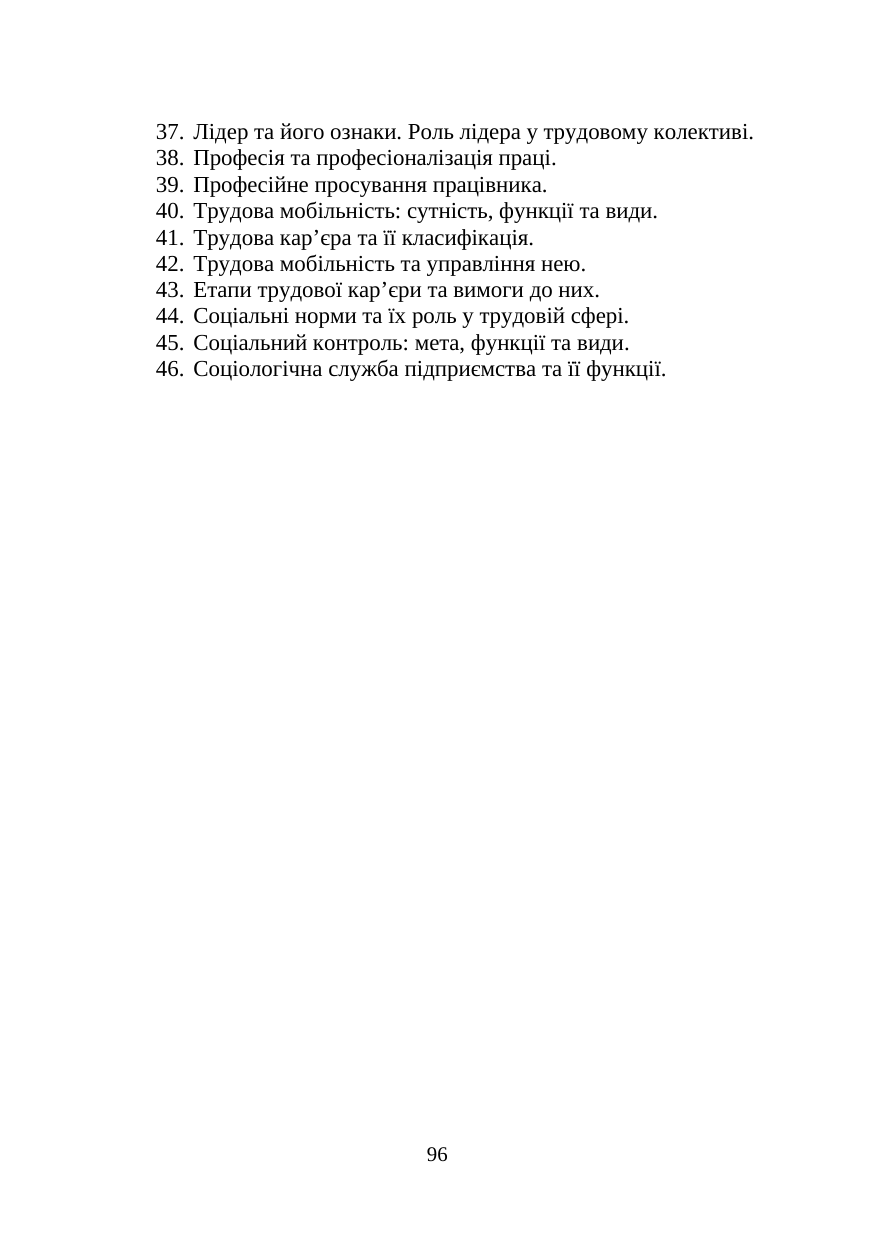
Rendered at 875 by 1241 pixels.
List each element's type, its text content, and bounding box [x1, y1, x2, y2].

list Соціальні норми та їх роль у трудовій сфері. [118, 303, 756, 329]
list Трудова мобільність та управління нею. [118, 250, 756, 276]
list Лідер та його ознаки. Роль лідера у трудовому колективі. [118, 118, 756, 144]
list Трудова мобільність: сутність, функції та види. [118, 197, 756, 223]
list Трудова кар’єра та її класифікація. [118, 223, 756, 250]
list Соціологічна служба підприємства та її функції. [118, 355, 756, 382]
list Професія та професіоналізація праці. [118, 144, 756, 171]
list Соціальний контроль: мета, функції та види. [118, 329, 756, 355]
list Професійне просування працівника. [118, 171, 756, 197]
list Етапи трудової кар’єри та вимоги до них. [118, 276, 756, 303]
